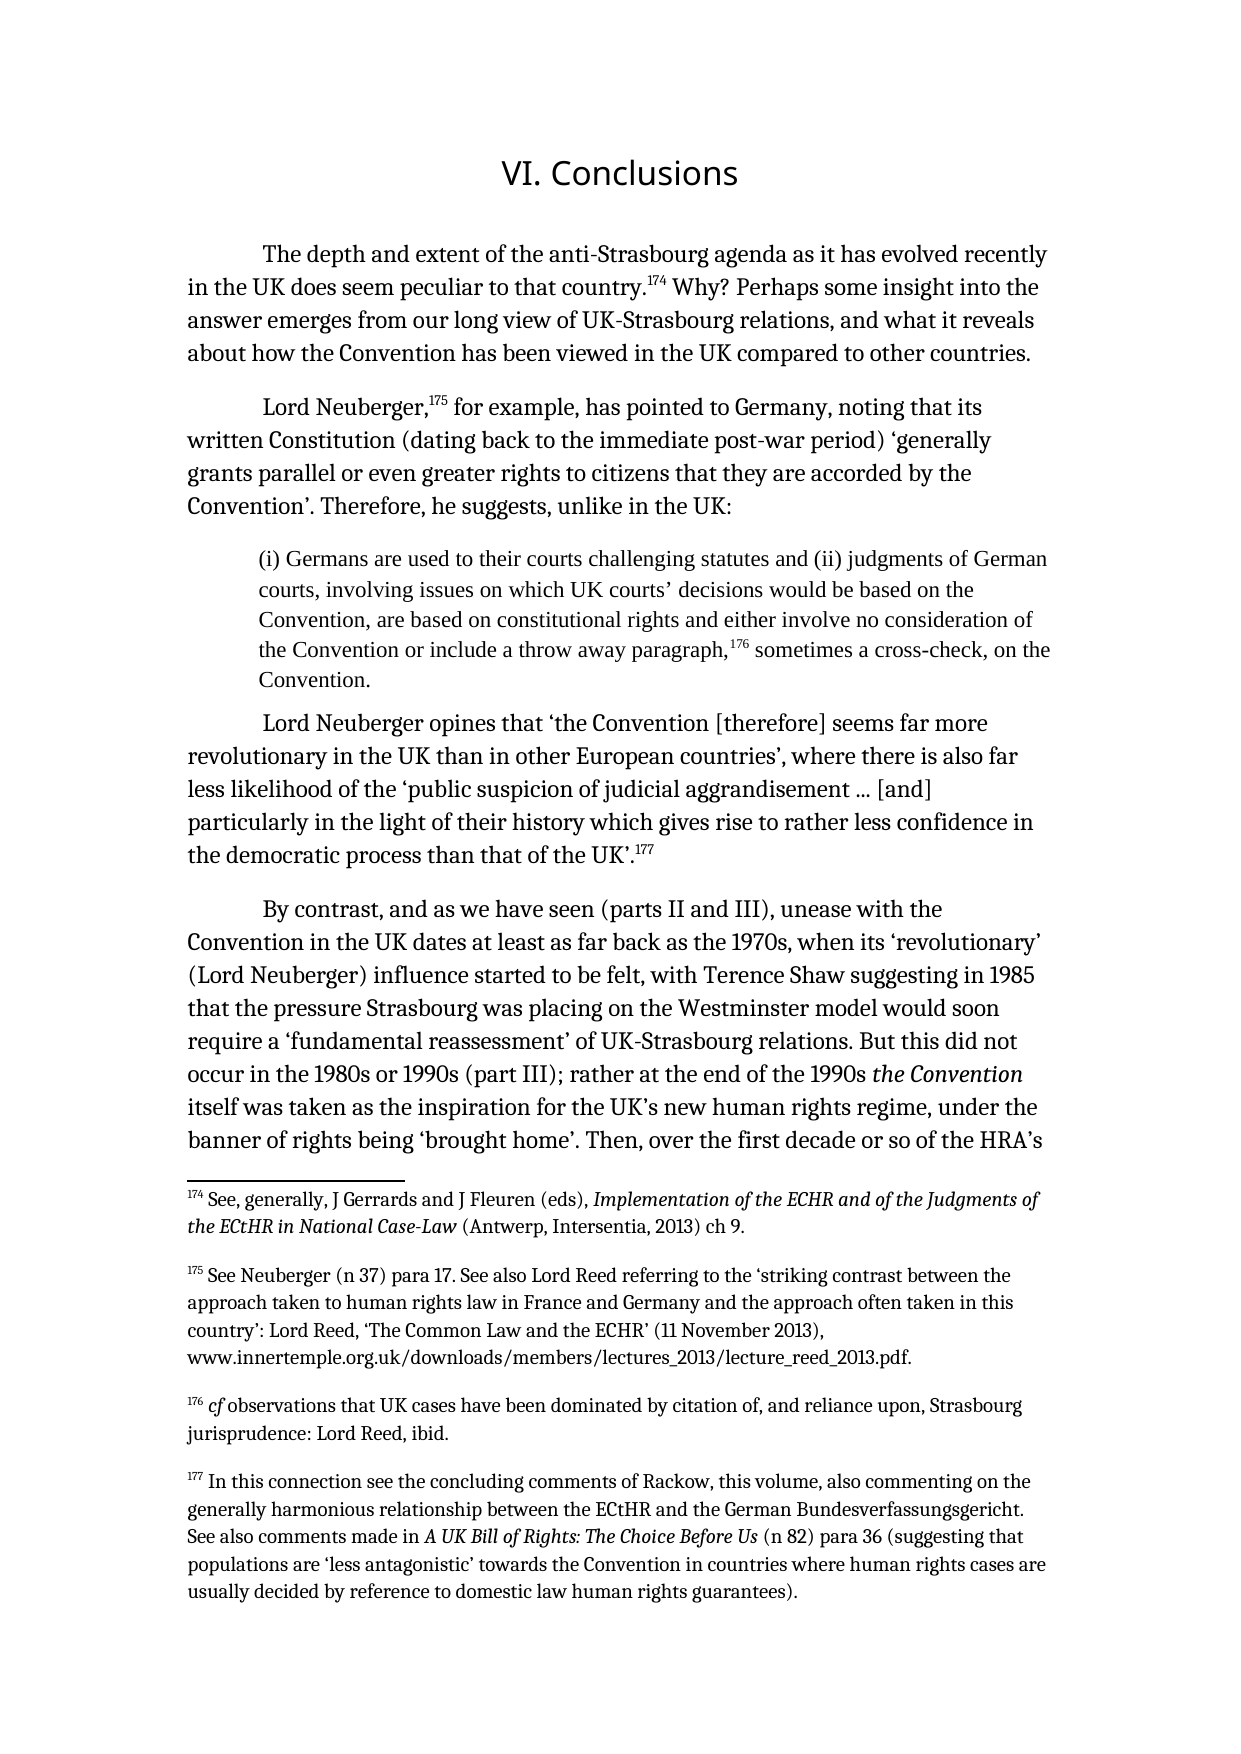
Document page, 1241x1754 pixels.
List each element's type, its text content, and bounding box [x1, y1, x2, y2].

text By contrast, and as we have seen (parts II and III), unease with the Convention in the UK dates at least as far back as the 1970s, when its ‘revolutionary’ (Lord Neuberger) influence started to be felt, with Terence Shaw suggesting in 1985 that the pressure Strasbourg was placing on the Westminster model would soon require a ‘fundamental reassessment’ of UK-Strasbourg relations. But this did not occur in the 1980s or 1990s (part III); rather at the end of the 1990s the Convention itself was taken as the inspiration for the UK’s new human rights regime, under the banner of rights being ‘brought home’. Then, over the first decade or so of the HRA’s life, the Convention (and the Court’s jurisprudence, in particular) tended to be treated as the focal point for domestic human rights protection, the perception of its ‘revolutionary’ influence being magnified accordingly. It seems that this helped fuel the old supremacy and sovereignty anxieties Shaw had identified, to a point when, from 2010 onwards, the pressure for the predicted ‘fundamental reassessment’ reached a head. [187, 895, 1053, 1155]
text (i) Germans are used to their courts challenging statutes and (ii) judgments of German courts, involving issues on which UK courts’ decisions would be based on the Convention, are based on constitutional rights and either involve no consideration of the Convention or include a throw away paragraph, sometimes a cross-check, on the Convention. [258, 546, 1053, 693]
text The depth and extent of the anti-Strasbourg agenda as it has evolved recently in the UK does seem peculiar to that country. Why? Perhaps some insight into the answer emerges from our long view of UK-Strasbourg relations, and what it reveals about how the Convention has been viewed in the UK compared to other countries. [187, 240, 1053, 367]
subtitle VI. Conclusions [187, 150, 1053, 195]
text Lord Neuberger opines that ‘the Convention [therefore] seems far more revolutionary in the UK than in other European countries’, where there is also far less likelihood of the ‘public suspicion of judicial aggrandisement ... [and] particularly in the light of their history which gives rise to rather less confidence in the democratic process than that of the UK’. [187, 709, 1053, 870]
text Lord Neuberger, for example, has pointed to Germany, noting that its written Constitution (dating back to the immediate post-war period) ‘generally grants parallel or even greater rights to citizens that they are accorded by the Convention’. Therefore, he suggests, unlike in the UK: [187, 393, 1053, 520]
